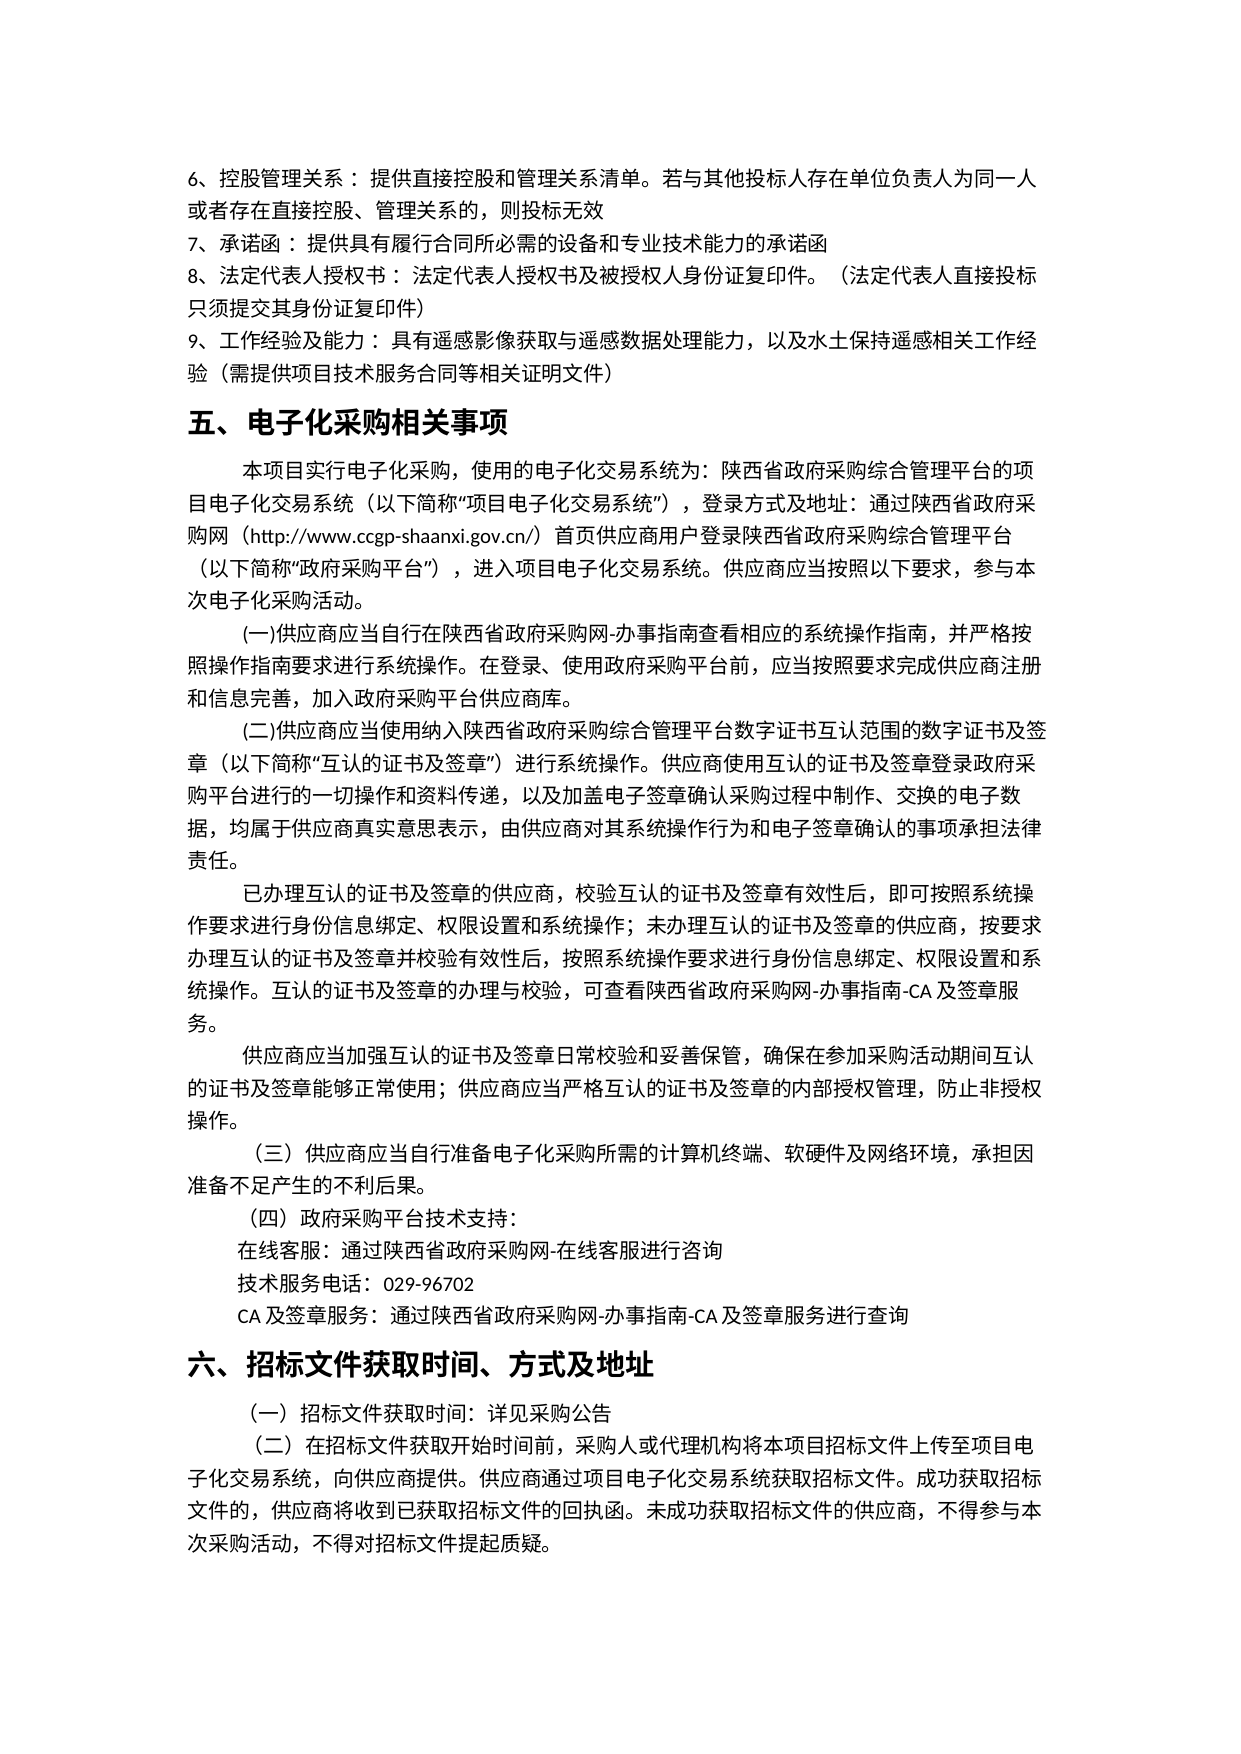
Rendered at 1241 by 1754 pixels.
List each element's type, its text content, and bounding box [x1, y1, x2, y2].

text 本项目实行电子化采购，使用的电子化交易系统为：陕西省政府采购综合管理平台的项目电子化交易系统（以下简称“项目电子化交易系统”），登录方式及地址：通过陕西省政府采购网（http://www.ccgp-shaanxi.gov.cn/）首页供应商用户登录陕西省政府采购综合管理平台（以下简称“政府采购平台”），进入项目电子化交易系统。供应商应当按照以下要求，参与本次电子化采购活动。 [187, 454, 1053, 617]
text 五、电子化采购相关事项 [187, 389, 1053, 454]
text (二)供应商应当使用纳入陕西省政府采购综合管理平台数字证书互认范围的数字证书及签章（以下简称“互认的证书及签章”）进行系统操作。供应商使用互认的证书及签章登录政府采购平台进行的一切操作和资料传递，以及加盖电子签章确认采购过程中制作、交换的电子数据，均属于供应商真实意思表示，由供应商对其系统操作行为和电子签章确认的事项承担法律责任。 [187, 714, 1053, 877]
text （一）招标文件获取时间：详见采购公告 [187, 1397, 1053, 1429]
text (一)供应商应当自行在陕西省政府采购网-办事指南查看相应的系统操作指南，并严格按照操作指南要求进行系统操作。在登录、使用政府采购平台前，应当按照要求完成供应商注册和信息完善，加入政府采购平台供应商库。 [187, 617, 1053, 714]
text 6、控股管理关系 ：提供直接控股和管理关系清单。若与其他投标人存在单位负责人为同一人或者存在直接控股、管理关系的，则投标无效 [187, 162, 1053, 227]
text 供应商应当加强互认的证书及签章日常校验和妥善保管，确保在参加采购活动期间互认的证书及签章能够正常使用；供应商应当严格互认的证书及签章的内部授权管理，防止非授权操作。 [187, 1039, 1053, 1137]
text 在线客服：通过陕西省政府采购网-在线客服进行咨询 [187, 1234, 1053, 1267]
text （二）在招标文件获取开始时间前，采购人或代理机构将本项目招标文件上传至项目电子化交易系统，向供应商提供。供应商通过项目电子化交易系统获取招标文件。成功获取招标文件的，供应商将收到已获取招标文件的回执函。未成功获取招标文件的供应商，不得参与本次采购活动，不得对招标文件提起质疑。 [187, 1429, 1053, 1559]
text 7、承诺函 ：提供具有履行合同所必需的设备和专业技术能力的承诺函 [187, 227, 1053, 259]
text 已办理互认的证书及签章的供应商，校验互认的证书及签章有效性后，即可按照系统操作要求进行身份信息绑定、权限设置和系统操作；未办理互认的证书及签章的供应商，按要求办理互认的证书及签章并校验有效性后，按照系统操作要求进行身份信息绑定、权限设置和系统操作。互认的证书及签章的办理与校验，可查看陕西省政府采购网-办事指南-CA及签章服务。 [187, 877, 1053, 1039]
text 技术服务电话：029-96702 [187, 1267, 1053, 1299]
text 六、招标文件获取时间、方式及地址 [187, 1332, 1053, 1397]
text 8、法定代表人授权书 ：法定代表人授权书及被授权人身份证复印件。（法定代表人直接投标只须提交其身份证复印件） [187, 259, 1053, 324]
text CA及签章服务：通过陕西省政府采购网-办事指南-CA及签章服务进行查询 [187, 1299, 1053, 1332]
text （三）供应商应当自行准备电子化采购所需的计算机终端、软硬件及网络环境，承担因准备不足产生的不利后果。 [187, 1137, 1053, 1202]
text 9、工作经验及能力 ：具有遥感影像获取与遥感数据处理能力，以及水土保持遥感相关工作经验（需提供项目技术服务合同等相关证明文件） [187, 324, 1053, 389]
text （四）政府采购平台技术支持： [187, 1202, 1053, 1234]
